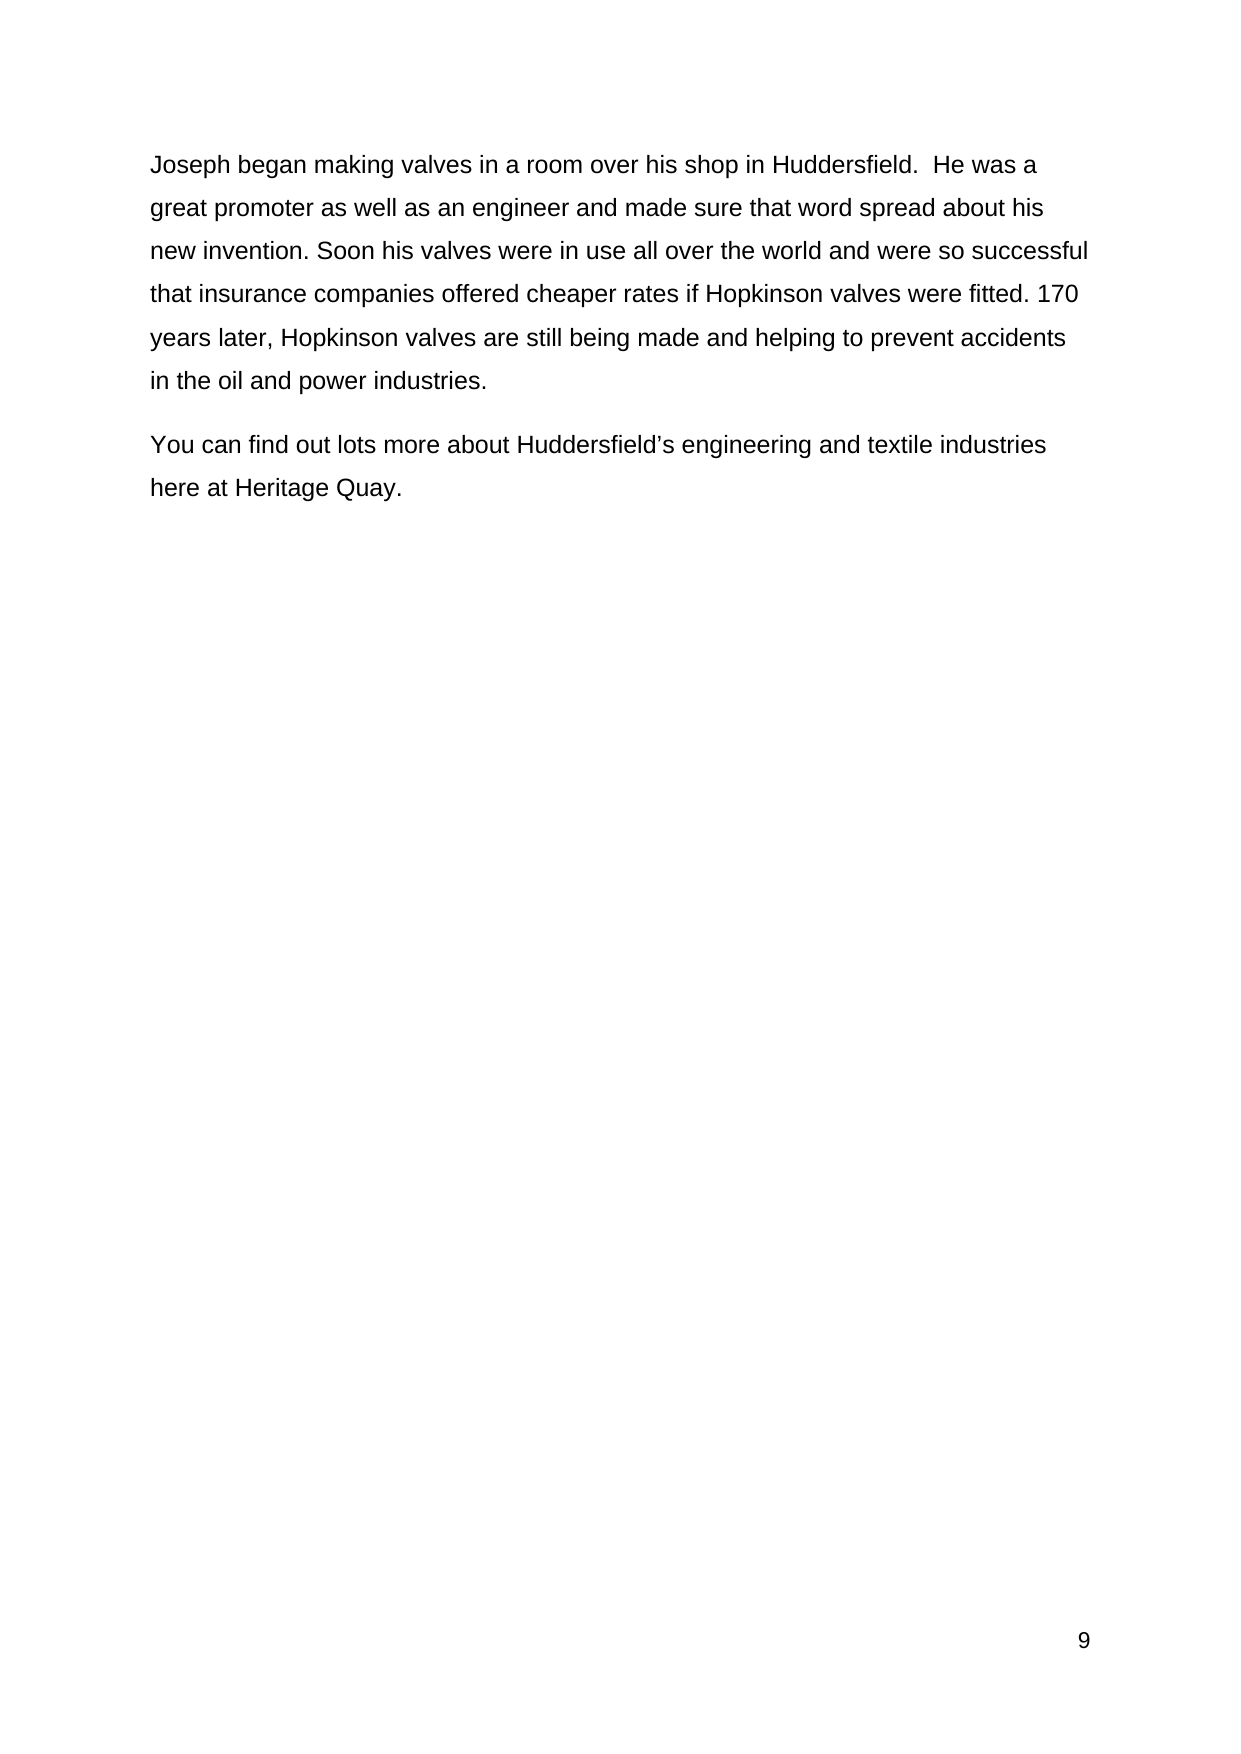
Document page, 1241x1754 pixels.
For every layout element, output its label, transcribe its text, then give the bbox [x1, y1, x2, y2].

text You can find out lots more about Huddersfield’s engineering and textile industries here at Heritage Quay. [150, 429, 1090, 501]
text Joseph began making valves in a room over his shop in Huddersfield. He was a great promoter as well as an engineer and made sure that word spread about his new invention. Soon his valves were in use all over the world and were so successful that insurance companies offered cheaper rates if Hopkinson valves were fitted. 170 years later, Hopkinson valves are still being made and helping to prevent accidents in the oil and power industries. [150, 150, 1090, 394]
